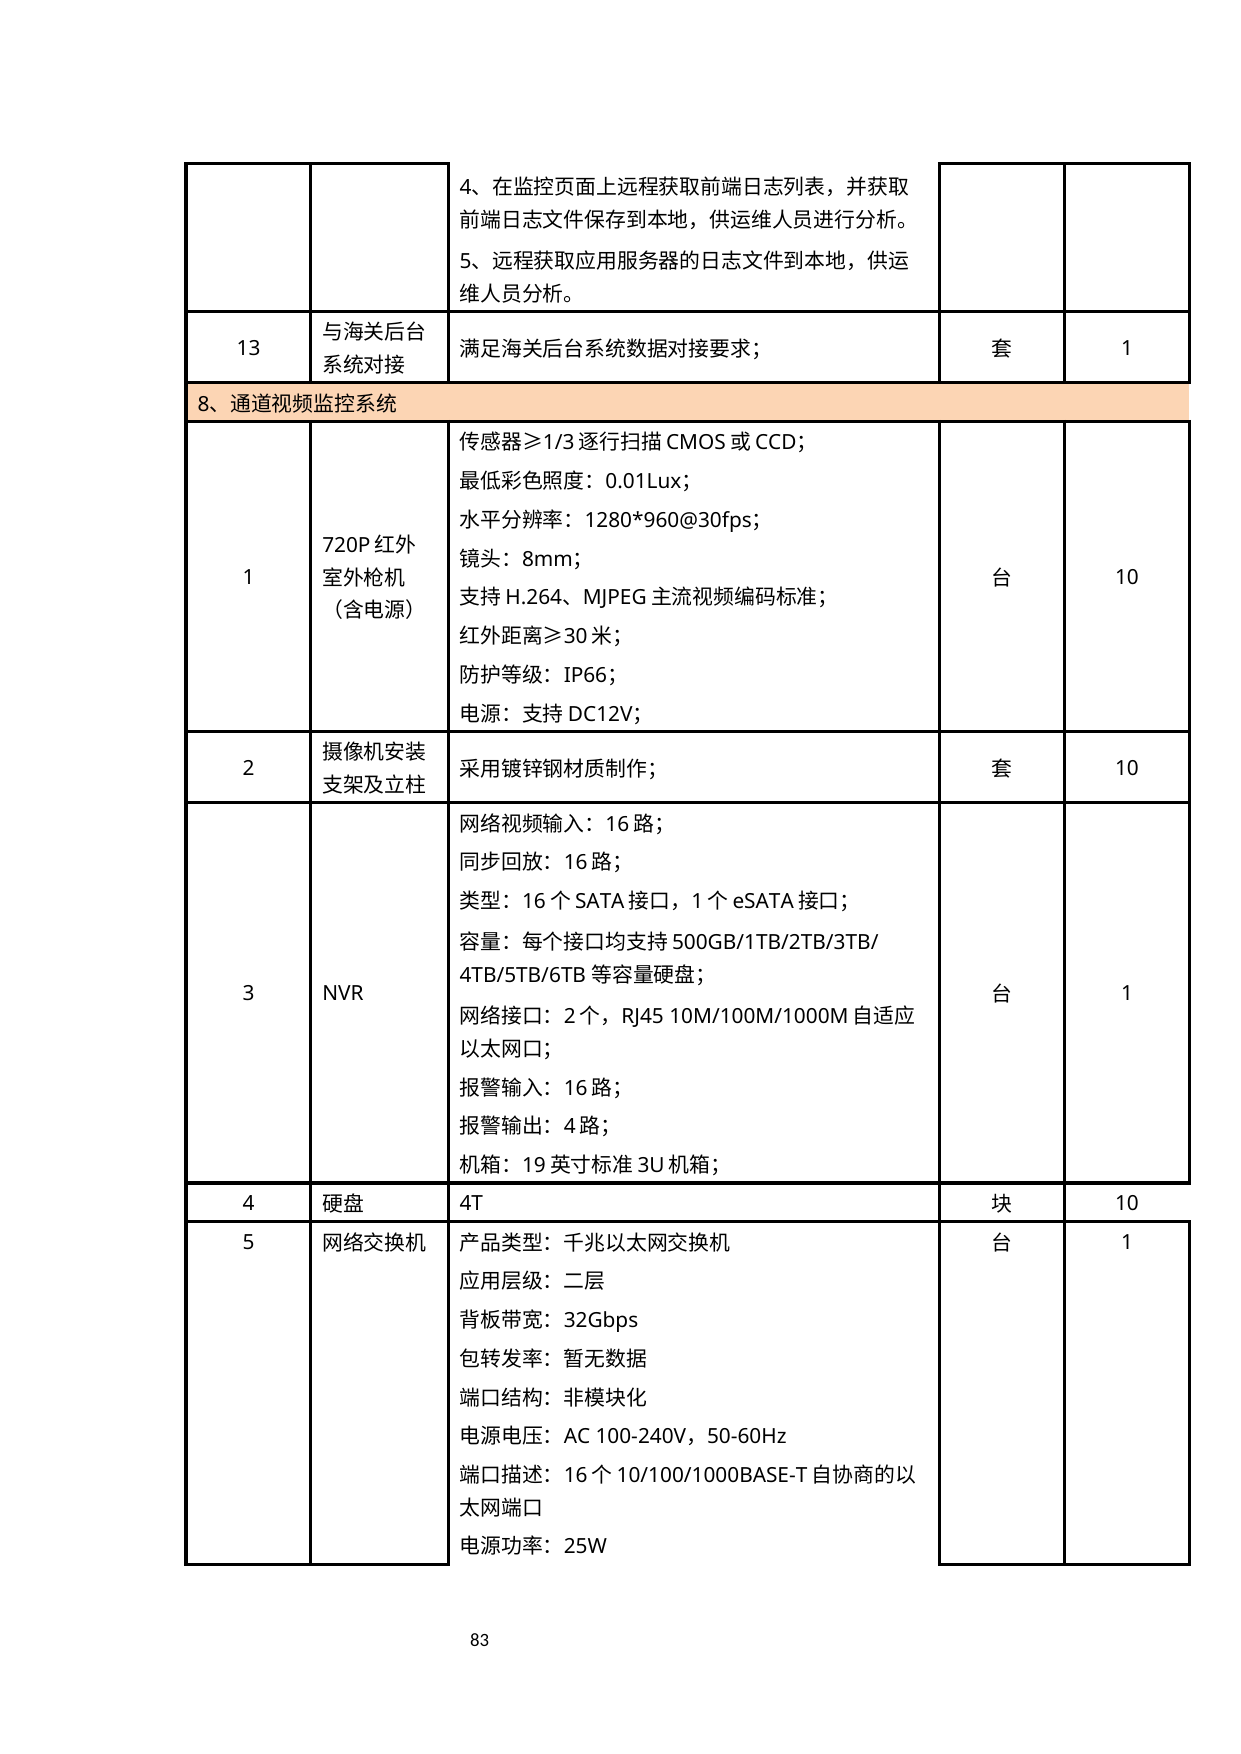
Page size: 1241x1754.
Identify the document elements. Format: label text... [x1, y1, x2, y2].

table_cell 最低彩色照度：0.01Lux； [450, 459, 938, 497]
table_cell 10 [1066, 1185, 1189, 1220]
table_cell 背板带宽：32Gbps [450, 1298, 938, 1336]
table_cell 网络视频输入：16路； [450, 804, 938, 840]
table_cell 3 [188, 804, 309, 1181]
table_cell 套 [941, 313, 1063, 381]
table_cell 满足海关后台系统数据对接要求； [450, 313, 938, 381]
table_cell 端口描述：16个10/100/1000BASE-T自协商的以太网端口 [450, 1453, 938, 1524]
table_cell 传感器≥1/3逐行扫描CMOS或CCD； [450, 423, 938, 458]
table_cell 摄像机安装支架及立柱 [312, 733, 447, 801]
table_cell 报警输出：4路； [450, 1104, 938, 1143]
table_cell 台 [941, 423, 1063, 730]
table_cell 电源：支持DC12V； [450, 691, 938, 730]
table_cell 台 [941, 804, 1063, 1181]
table_cell 2 [188, 733, 309, 801]
table_cell 红外距离≥30米； [450, 614, 938, 652]
table_cell 应用层级：二层 [450, 1259, 938, 1298]
table_cell 4、在监控页面上远程获取前端日志列表，并获取前端日志文件保存到本地，供运维人员进行分析。 [450, 162, 938, 238]
table_cell 5、远程获取应用服务器的日志文件到本地，供运维人员分析。 [450, 239, 938, 310]
table_cell 1 [1066, 804, 1188, 1181]
table_cell 报警输入：16路； [450, 1065, 938, 1104]
table_cell 与海关后台系统对接 [312, 313, 447, 381]
table_cell 网络接口：2个，RJ45 10M/100M/1000M自适应以太网口； [450, 994, 938, 1065]
table_cell 水平分辨率：1280*960@30fps； [450, 497, 938, 536]
table_cell 4T [450, 1185, 938, 1220]
table_cell 13 [188, 313, 309, 381]
table_cell 防护等级：IP66； [450, 652, 938, 691]
table_cell 1 [188, 423, 309, 730]
table_cell 采用镀锌钢材质制作； [450, 733, 938, 801]
table_cell 1 [1066, 1223, 1188, 1563]
table_cell 类型：16个SATA接口，1个eSATA接口； [450, 879, 938, 917]
table_cell 同步回放：16路； [450, 840, 938, 878]
table_cell 镜头：8mm； [450, 536, 938, 575]
table_cell 套 [941, 733, 1063, 801]
table_cell 容量：每个接口均支持500GB/1TB/2TB/3TB/4TB/5TB/6TB 等容量硬盘； [450, 917, 938, 994]
table_cell 块 [941, 1185, 1063, 1220]
table_cell 4 [188, 1185, 309, 1220]
table_cell 支持H.264、MJPEG主流视频编码标准； [450, 575, 938, 613]
table_cell 机箱：19英寸标准3U机箱； [450, 1143, 938, 1181]
table_cell 台 [941, 1223, 1063, 1563]
table_cell 10 [1066, 733, 1188, 801]
table_cell 电源功率：25W [450, 1524, 938, 1563]
table_cell 包转发率：暂无数据 [450, 1336, 938, 1375]
table_cell 网络交换机 [312, 1223, 447, 1563]
table_cell 1 [1066, 313, 1188, 381]
table_cell 硬盘 [312, 1185, 447, 1220]
table_cell 5 [188, 1223, 309, 1563]
table_cell NVR [312, 804, 447, 1181]
table_cell 电源电压：AC 100-240V，50-60Hz [450, 1414, 938, 1453]
table_cell 10 [1066, 423, 1188, 730]
table_cell 720P红外室外枪机（含电源） [312, 423, 447, 730]
table_cell 产品类型：千兆以太网交换机 [450, 1223, 938, 1259]
table_cell 8、通道视频监控系统 [188, 384, 1189, 420]
table_cell 端口结构：非模块化 [450, 1375, 938, 1414]
